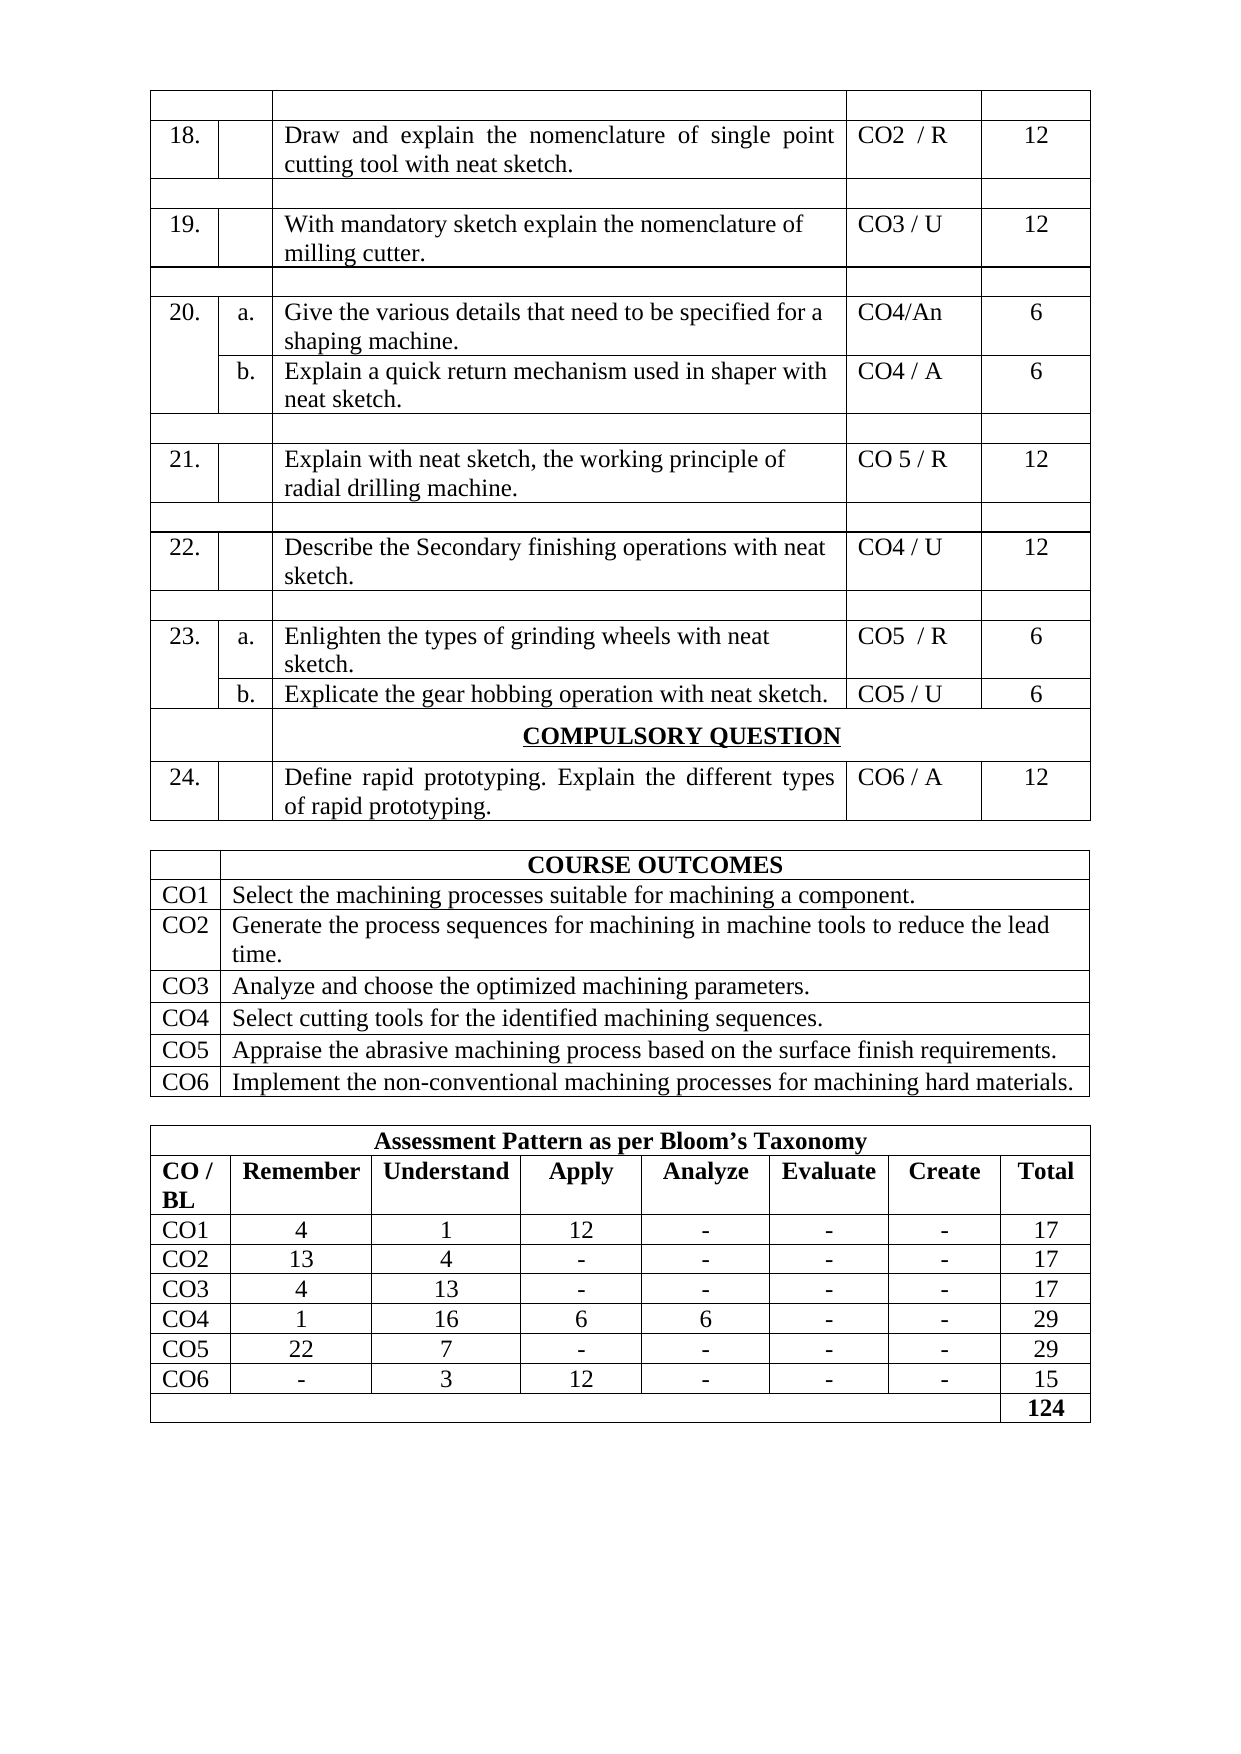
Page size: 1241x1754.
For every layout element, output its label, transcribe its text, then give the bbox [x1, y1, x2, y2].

table_cell Select cutting tools for the identified machining sequences. [221, 1003, 1089, 1034]
table_cell - [770, 1274, 888, 1303]
table_cell 12 [982, 533, 1090, 590]
table_cell Explain a quick return mechanism used in shaper with neat sketch. [273, 356, 846, 413]
table_cell 12 [521, 1215, 641, 1243]
table_cell Create [889, 1156, 1000, 1214]
table_cell Describe the Secondary finishing operations with neat sketch. [273, 533, 846, 590]
table_cell [151, 414, 272, 443]
table_cell Remember [231, 1156, 371, 1214]
table_cell CO3 [151, 1274, 230, 1303]
table_cell [273, 179, 846, 208]
table_cell 12 [982, 121, 1090, 178]
table_cell - [642, 1215, 769, 1243]
table_cell 16 [372, 1304, 520, 1333]
table_cell - [889, 1334, 1000, 1363]
table_cell Apply [521, 1156, 641, 1214]
table_cell Analyze and choose the optimized machining parameters. [221, 971, 1089, 1002]
table_cell 124 [1001, 1394, 1090, 1422]
table_cell Appraise the abrasive machining process based on the surface finish requirements. [221, 1035, 1089, 1066]
table_cell 12 [521, 1364, 641, 1392]
table_cell 6 [982, 297, 1090, 355]
table_cell [151, 91, 272, 119]
table_header [151, 851, 220, 879]
table_cell 17 [1001, 1274, 1090, 1303]
table_cell [151, 1394, 1000, 1422]
table_cell 4 [231, 1215, 371, 1243]
table_cell [219, 533, 272, 590]
table_cell CO1 [151, 1215, 230, 1243]
table_cell 17 [1001, 1245, 1090, 1273]
table_cell 13 [372, 1274, 520, 1303]
table_cell 22. [151, 533, 218, 590]
table_cell CO6 / A [847, 762, 981, 820]
table_cell [847, 179, 981, 208]
table_cell [219, 762, 272, 820]
table_cell CO2 [151, 910, 220, 970]
table_cell COMPULSORY QUESTION [273, 709, 1090, 761]
table_cell - [231, 1364, 371, 1392]
table_cell b. [219, 356, 272, 413]
table_cell [273, 503, 846, 531]
table_cell Draw and explain the nomenclature of single point cutting tool with neat sketch. [273, 121, 846, 178]
table_cell 21. [151, 444, 218, 502]
table_cell Evaluate [770, 1156, 888, 1214]
table_cell [219, 209, 272, 266]
table_cell Explain with neat sketch, the working principle of radial drilling machine. [273, 444, 846, 502]
table_cell Analyze [642, 1156, 769, 1214]
table_cell 12 [982, 209, 1090, 266]
table_cell 22 [231, 1334, 371, 1363]
table_cell CO / BL [151, 1156, 230, 1214]
table_cell 12 [982, 444, 1090, 502]
table_cell 12 [982, 762, 1090, 820]
table_cell 15 [1001, 1364, 1090, 1392]
table_cell 18. [151, 121, 218, 178]
table_cell [151, 503, 272, 531]
table_cell - [770, 1334, 888, 1363]
table_cell [151, 591, 272, 620]
table_cell - [521, 1274, 641, 1303]
table_cell Explicate the gear hobbing operation with neat sketch. [273, 679, 846, 708]
table_cell - [521, 1334, 641, 1363]
table_cell Select the machining processes suitable for machining a component. [221, 880, 1089, 909]
table_cell [847, 414, 981, 443]
table_cell 23. [151, 621, 218, 708]
table_cell With mandatory sketch explain the nomenclature of milling cutter. [273, 209, 846, 266]
table_cell [982, 91, 1090, 119]
table_cell - [770, 1215, 888, 1243]
table_cell 29 [1001, 1304, 1090, 1333]
table_cell - [642, 1334, 769, 1363]
table_cell [151, 179, 272, 208]
table_cell Define rapid prototyping. Explain the different types of rapid prototyping. [273, 762, 846, 820]
table_cell CO2 / R [847, 121, 981, 178]
table_cell a. [219, 621, 272, 678]
table_cell CO4 / A [847, 356, 981, 413]
table_cell [219, 444, 272, 502]
table_cell Give the various details that need to be specified for a shaping machine. [273, 297, 846, 355]
table_cell 1 [231, 1304, 371, 1333]
table_cell 4 [372, 1245, 520, 1273]
table_cell - [889, 1274, 1000, 1303]
table_cell 24. [151, 762, 218, 820]
table_cell [273, 268, 846, 296]
table_cell Total [1001, 1156, 1090, 1214]
table_cell [847, 91, 981, 119]
table_cell [151, 709, 272, 761]
table_cell Implement the non-conventional machining processes for machining hard materials. [221, 1067, 1089, 1096]
table_cell - [889, 1304, 1000, 1333]
table_cell [219, 121, 272, 178]
table_cell CO5 [151, 1035, 220, 1066]
table_cell CO5 [151, 1334, 230, 1363]
table_cell - [521, 1245, 641, 1273]
table_cell - [770, 1304, 888, 1333]
table_cell CO1 [151, 880, 220, 909]
table_cell CO4 [151, 1304, 230, 1333]
table_cell 20. [151, 297, 218, 413]
table_header COURSE OUTCOMES [221, 851, 1089, 879]
table_cell - [889, 1245, 1000, 1273]
table_cell 19. [151, 209, 218, 266]
table_cell - [642, 1364, 769, 1392]
table_cell a. [219, 297, 272, 355]
table_cell 1 [372, 1215, 520, 1243]
table_cell 6 [982, 621, 1090, 678]
table_cell [273, 591, 846, 620]
table_cell - [889, 1364, 1000, 1392]
table_cell [847, 503, 981, 531]
table_cell CO3 [151, 971, 220, 1002]
table_cell Generate the process sequences for machining in machine tools to reduce the lead time. [221, 910, 1089, 970]
table_cell [273, 414, 846, 443]
table_cell 13 [231, 1245, 371, 1273]
table_cell CO4 [151, 1003, 220, 1034]
table_cell Enlighten the types of grinding wheels with neat sketch. [273, 621, 846, 678]
table_cell CO3 / U [847, 209, 981, 266]
table_cell CO5 / R [847, 621, 981, 678]
table_cell [273, 91, 846, 119]
table_cell [982, 268, 1090, 296]
table_cell CO4 / U [847, 533, 981, 590]
table_cell [847, 268, 981, 296]
table_cell - [642, 1245, 769, 1273]
table_cell - [889, 1215, 1000, 1243]
table_cell [982, 591, 1090, 620]
table_cell 6 [521, 1304, 641, 1333]
table_cell [982, 503, 1090, 531]
table_cell CO5 / U [847, 679, 981, 708]
table_cell b. [219, 679, 272, 708]
table_cell [151, 268, 272, 296]
table_cell CO4/An [847, 297, 981, 355]
table_cell CO 5 / R [847, 444, 981, 502]
table_cell 6 [982, 679, 1090, 708]
table_cell 29 [1001, 1334, 1090, 1363]
table_cell Understand [372, 1156, 520, 1214]
table_cell 3 [372, 1364, 520, 1392]
table_cell - [770, 1245, 888, 1273]
table_cell CO2 [151, 1245, 230, 1273]
table_cell 7 [372, 1334, 520, 1363]
table_cell 6 [982, 356, 1090, 413]
table_header Assessment Pattern as per Bloom’s Taxonomy [151, 1126, 1090, 1155]
table_cell CO6 [151, 1364, 230, 1392]
table_cell [982, 179, 1090, 208]
table_cell - [770, 1364, 888, 1392]
table_cell [982, 414, 1090, 443]
table_cell 17 [1001, 1215, 1090, 1243]
table_cell 4 [231, 1274, 371, 1303]
table_cell CO6 [151, 1067, 220, 1096]
table_cell - [642, 1274, 769, 1303]
table_cell [847, 591, 981, 620]
table_cell 6 [642, 1304, 769, 1333]
